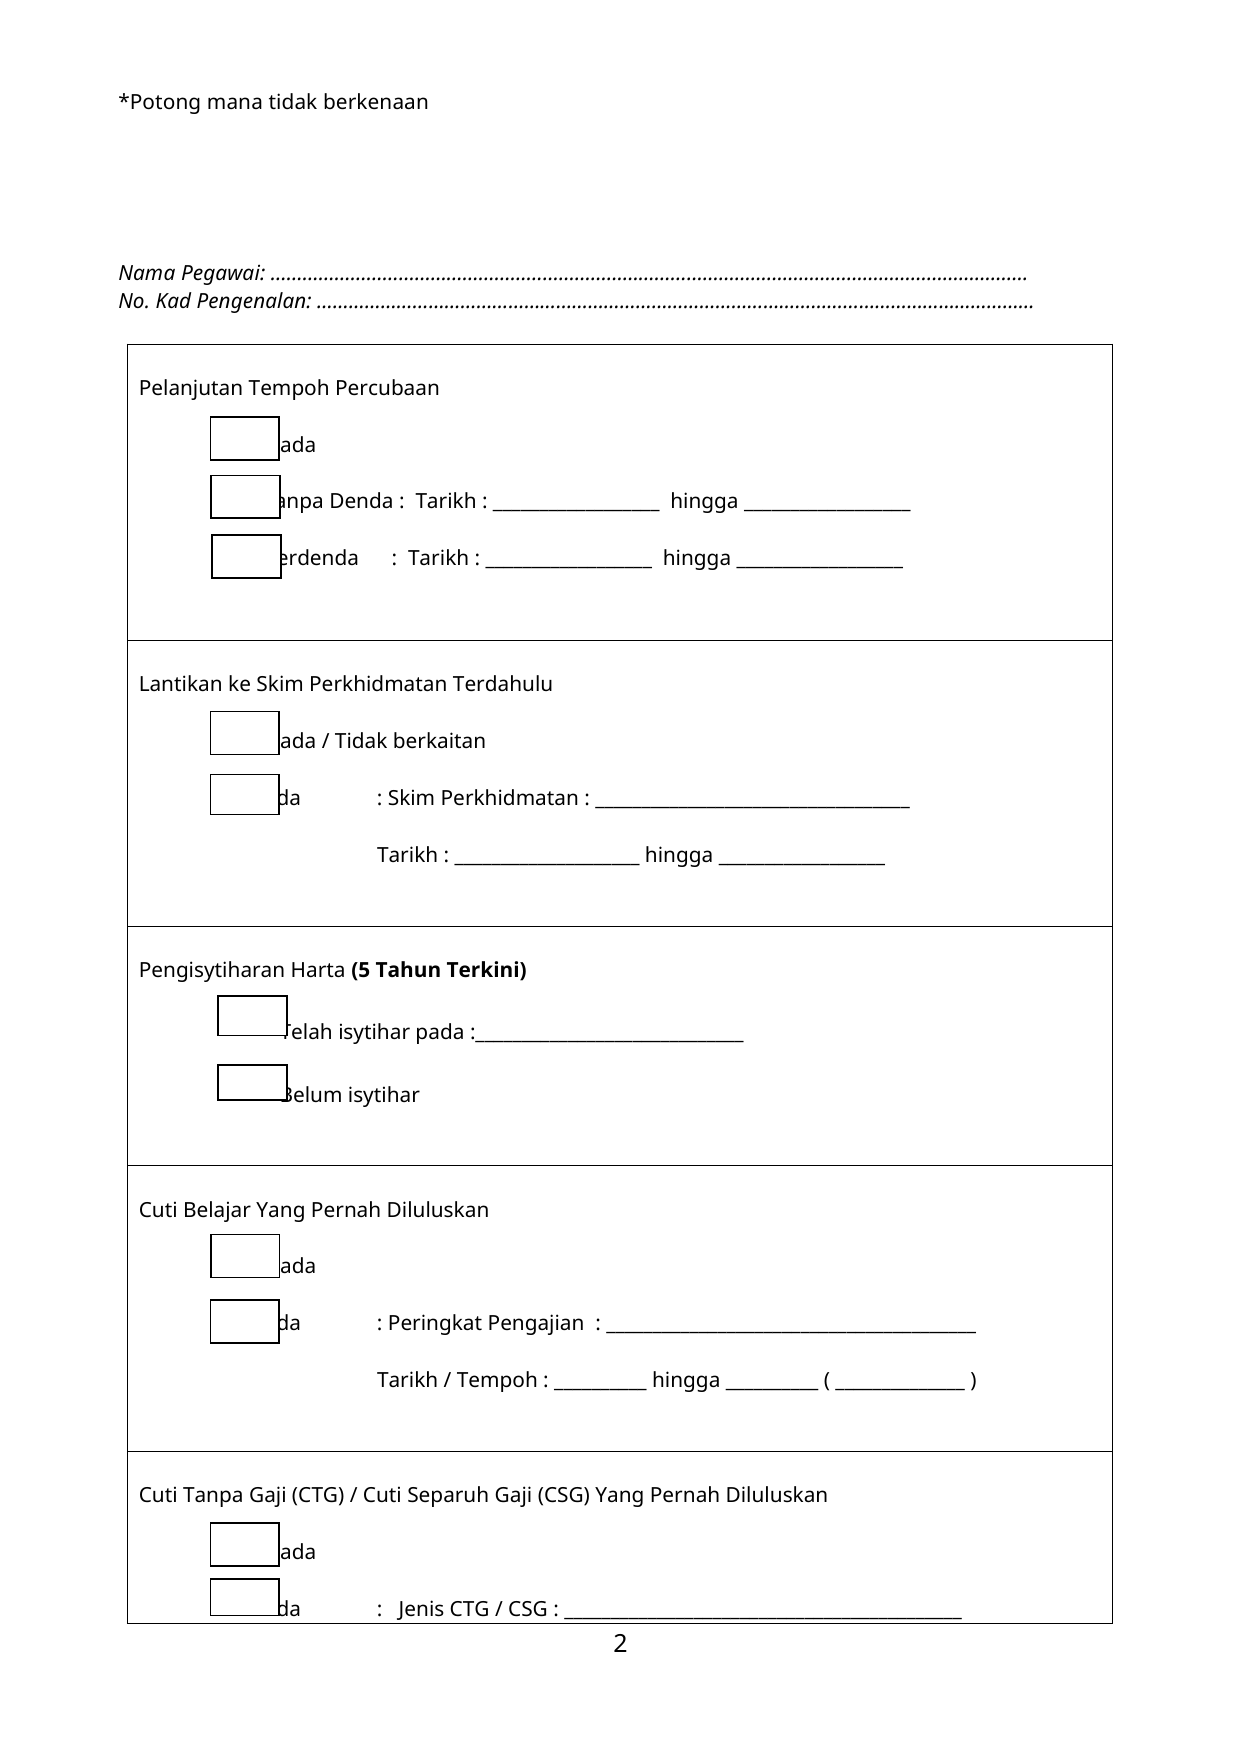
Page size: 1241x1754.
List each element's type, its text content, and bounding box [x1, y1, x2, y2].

table_cell Pengisytiharan Harta (5 Tahun Terkini) Telah isytihar pada :_____________________________ Belum isytihar [128, 927, 1112, 1165]
text *Potong mana tidak berkenaan [118, 87, 1103, 116]
text No. Kad Pengenalan: ……………………………………………………………………………………………………………………… [118, 287, 1103, 315]
table_cell Lantikan ke Skim Perkhidmatan Terdahulu Tiada / Tidak berkaitan Ada : Skim Perkhidmatan : __________________________________ Tarikh : ____________________ hingga __________________ [128, 641, 1112, 926]
table_header Pelanjutan Tempoh Percubaan Tiada Tanpa Denda : Tarikh : __________________ hingga __________________ Berdenda : Tarikh : __________________ hingga __________________ [128, 345, 1112, 640]
table_cell Cuti Belajar Yang Pernah Diluluskan Tiada Ada : Peringkat Pengajian : ________________________________________ Tarikh / Tempoh : __________ hingga __________ ( ______________ ) [128, 1166, 1112, 1451]
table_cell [128, 1452, 1112, 1622]
text Nama Pegawai: ……………………………………………………………………………………………………………………………. [118, 258, 1103, 287]
